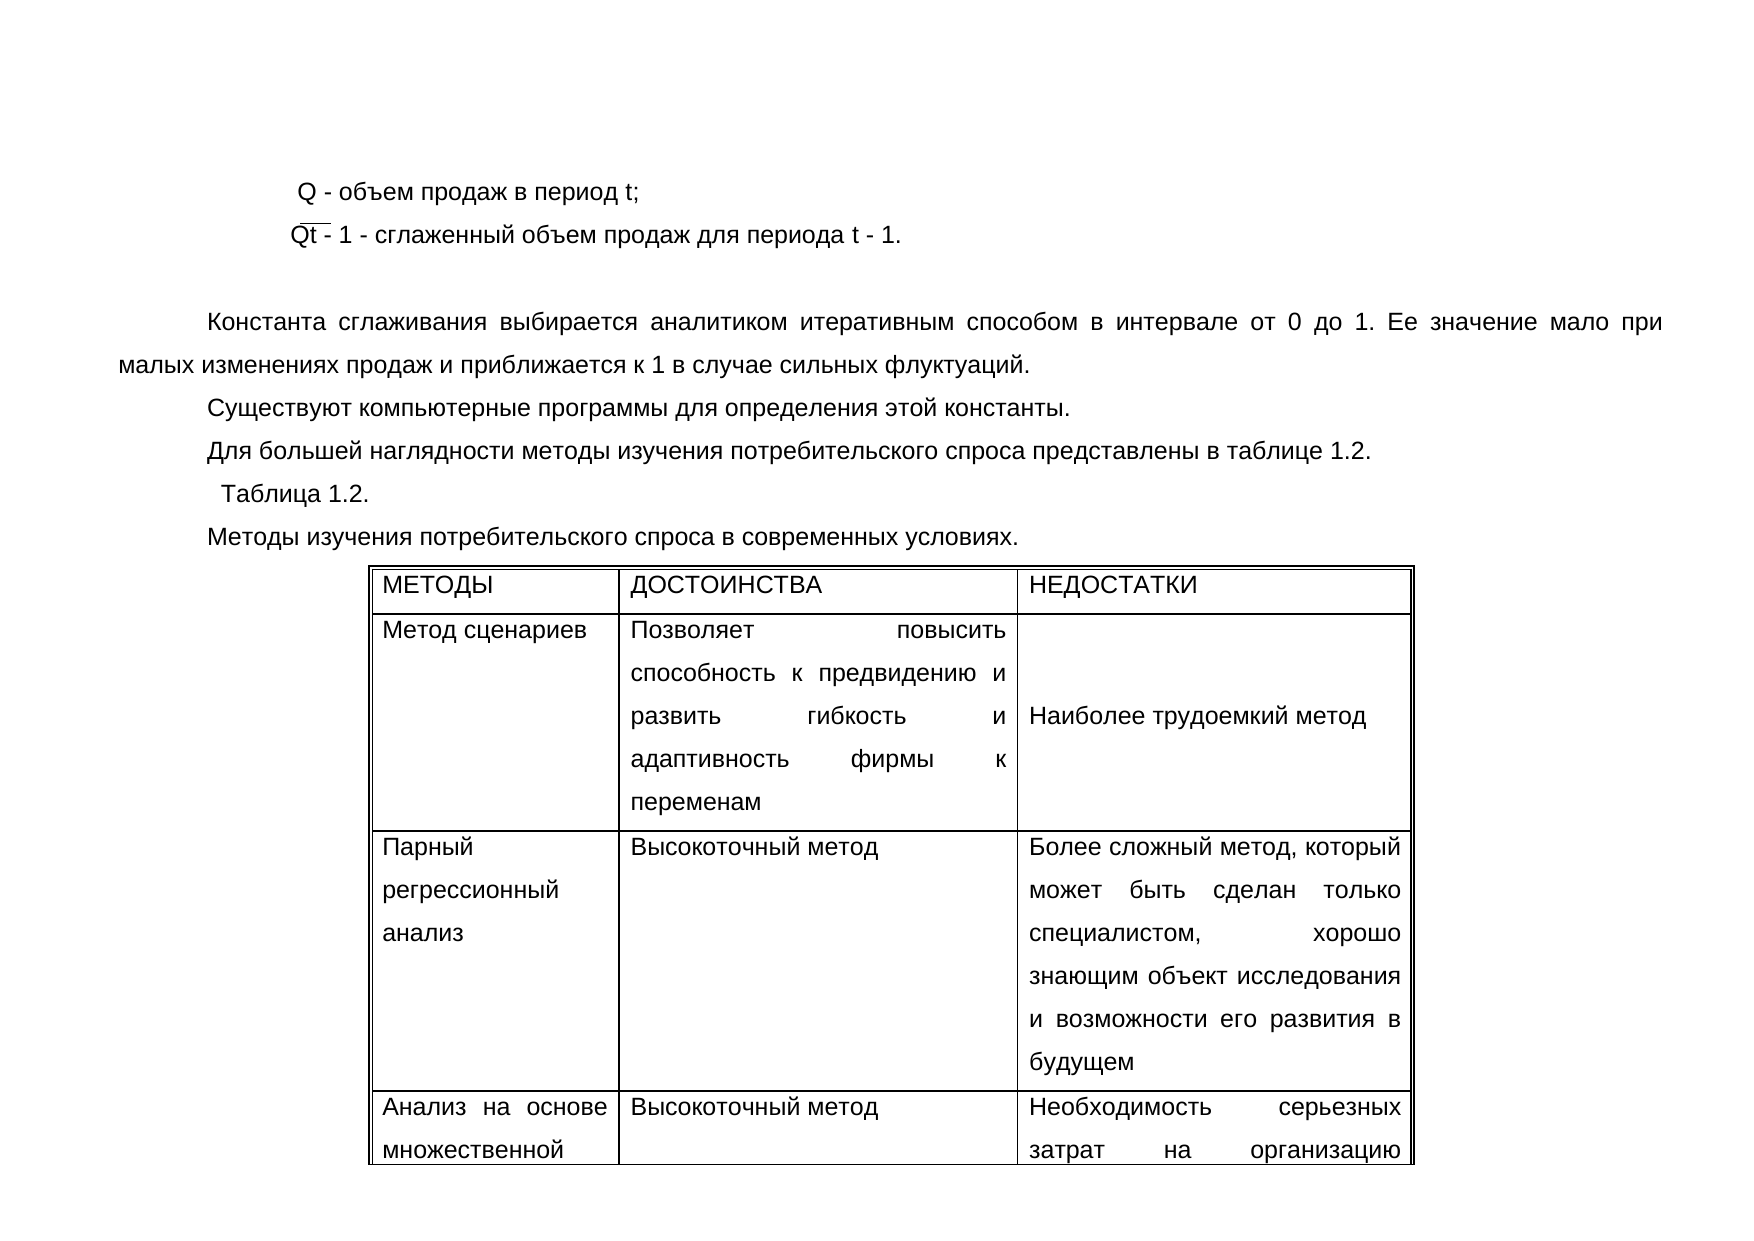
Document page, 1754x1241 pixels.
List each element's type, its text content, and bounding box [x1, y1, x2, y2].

table_header Достоинства [620, 570, 1017, 613]
table_cell Наиболее трудоемкий метод [1018, 615, 1410, 830]
table_cell Позволяет повысить способность к предвидению и развить гибкость и адаптивность фирмы к переменам [620, 615, 1017, 830]
text Q - объем продаж в период t; [118, 177, 1665, 206]
table_cell Более сложный метод, который может быть сделан только специалистом, хорошо знающим объект исследования и возможности его развития в будущем [1018, 832, 1410, 1090]
text Для большей наглядности методы изучения потребительского спроса представлены в таблице 1.2. [118, 436, 1665, 465]
text Таблица 1.2. [118, 479, 1665, 508]
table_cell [373, 1092, 618, 1164]
text Методы изучения потребительского спроса в современных условиях. [118, 522, 1665, 551]
table_cell Метод сценариев [373, 615, 618, 830]
table_cell Высокоточный метод [620, 1092, 1017, 1164]
text Существуют компьютерные программы для определения этой константы. [118, 393, 1665, 422]
text Qt - 1 - сглаженный объем продаж для периода t - 1. [118, 220, 1665, 249]
table_cell Высокоточный метод [620, 832, 1017, 1090]
table_header Методы [373, 570, 618, 613]
text Константа сглаживания выбирается аналитиком итеративным способом в интервале от 0 до 1. Ее значение мало при малых изменениях продаж и приближается к 1 в случае сильных флуктуаций. [118, 307, 1665, 378]
table_header Недостатки [1018, 570, 1410, 613]
table_cell Парный регрессионный анализ [373, 832, 618, 1090]
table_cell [1018, 1092, 1410, 1164]
